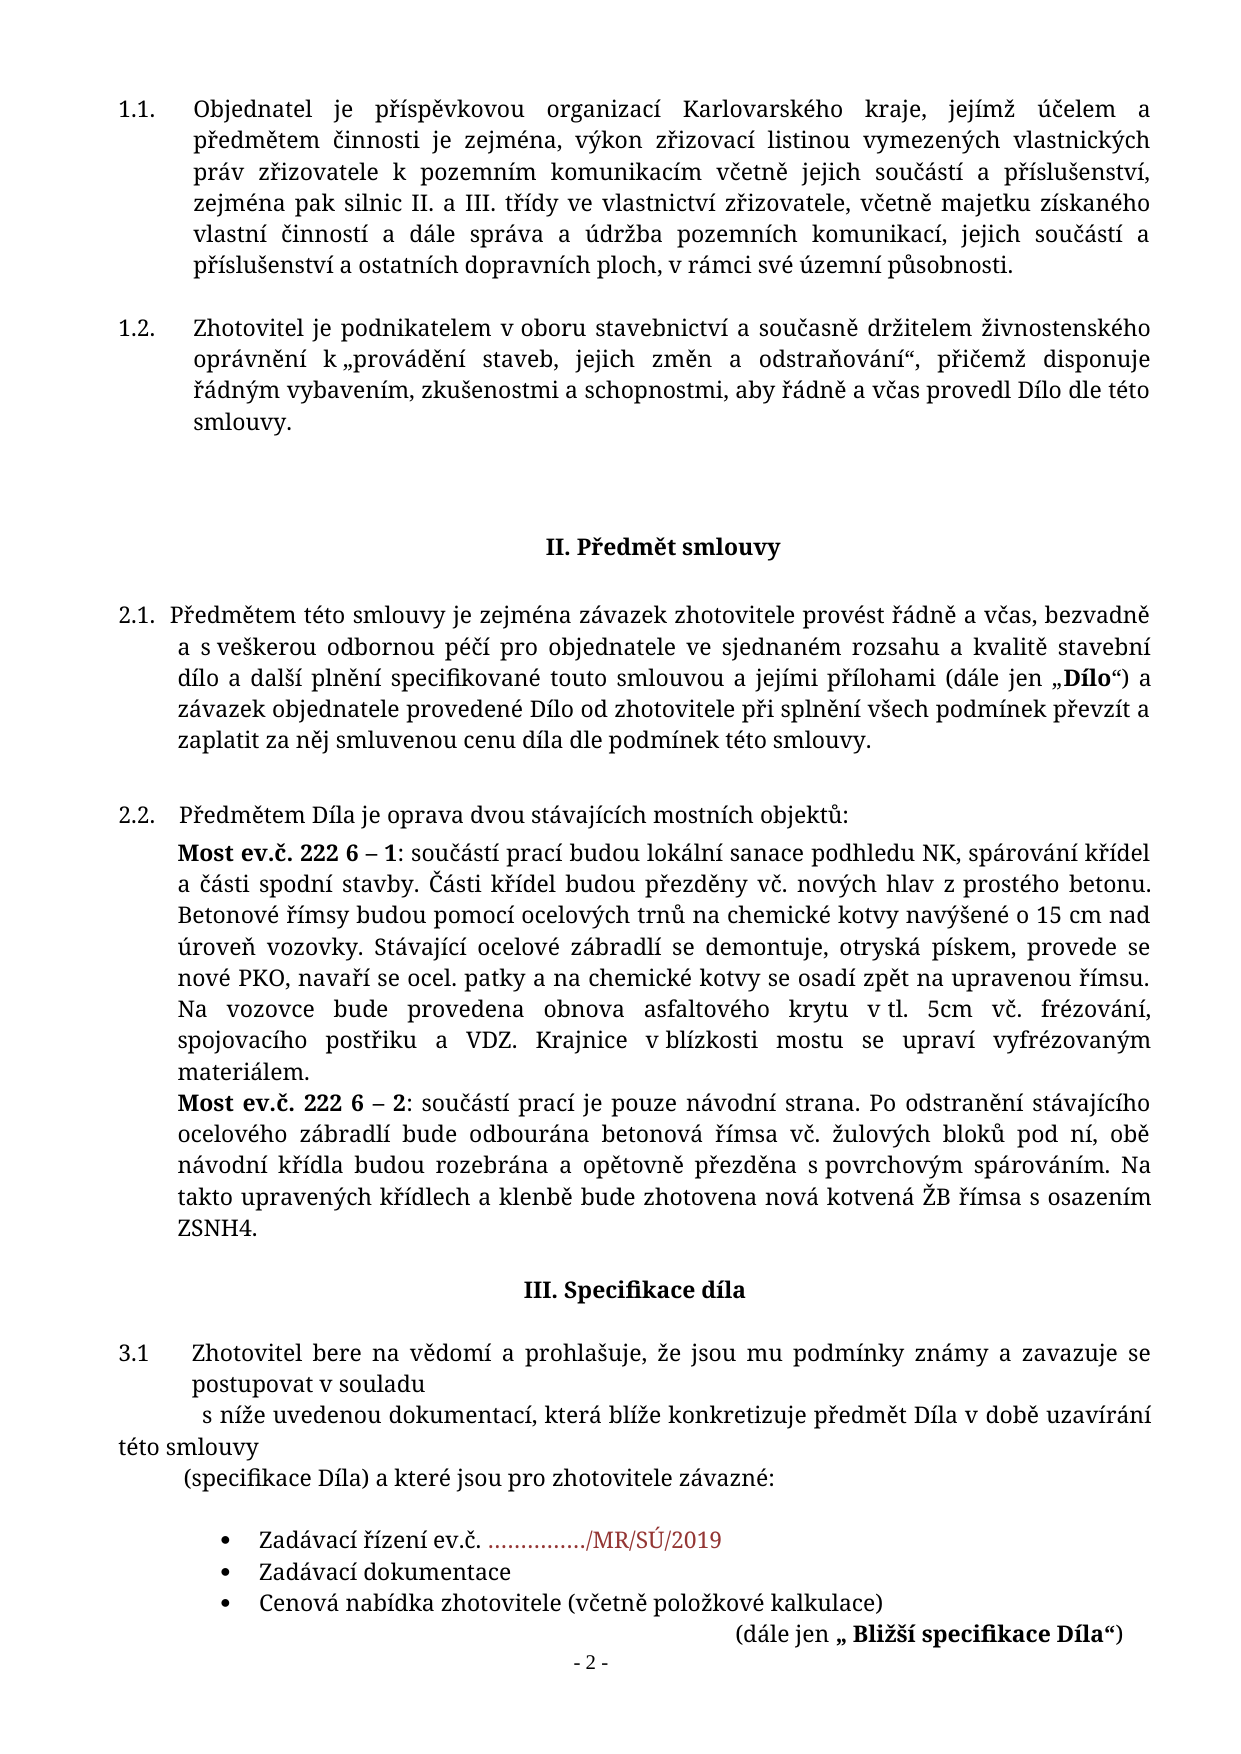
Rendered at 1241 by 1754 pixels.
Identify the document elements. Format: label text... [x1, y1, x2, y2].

text (dále jen „ Bližší specifikace Díla“) [229, 1618, 1152, 1649]
text III. Specifikace díla [118, 1274, 1152, 1305]
text 1.2. Zhotovitel je podnikatelem v oboru stavebnictví a současně držitelem živnostenského oprávnění k „provádění staveb, jejich změn a odstraňování“, přičemž disponuje řádným vybavením, zkušenostmi a schopnostmi, aby řádně a včas provedl Dílo dle této smlouvy. [118, 312, 1152, 437]
list Zhotovitel bere na vědomí a prohlašuje, že jsou mu podmínky známy a zavazuje se postupovat v souladu [118, 1337, 1152, 1399]
text Most ev.č. 222 6 – 2: součástí prací je pouze návodní strana. Po odstranění stávajícího ocelového zábradlí bude odbourána betonová římsa vč. žulových bloků pod ní, obě návodní křídla budou rozebrána a opětovně přezděna s povrchovým spárováním. Na takto upravených křídlech a klenbě bude zhotovena nová kotvená ŽB římsa s osazením ZSNH4. [177, 1087, 1152, 1243]
text 2.1. Předmětem této smlouvy je zejména závazek zhotovitele provést řádně a včas, bezvadně a s veškerou odbornou péčí pro objednatele ve sjednaném rozsahu a kvalitě stavební dílo a další plnění specifikované touto smlouvou a jejími přílohami (dále jen „Dílo“) a závazek objednatele provedené Dílo od zhotovitele při splnění všech podmínek převzít a zaplatit za něj smluvenou cenu díla dle podmínek této smlouvy. [118, 599, 1152, 755]
list Cenová nabídka zhotovitele (včetně položkové kalkulace) [221, 1587, 1152, 1618]
text Most ev.č. 222 6 – 1: součástí prací budou lokální sanace podhledu NK, spárování křídel a části spodní stavby. Části křídel budou přezděny vč. nových hlav z prostého betonu. Betonové římsy budou pomocí ocelových trnů na chemické kotvy navýšené o 15 cm nad úroveň vozovky. Stávající ocelové zábradlí se demontuje, otryská pískem, provede se nové PKO, navaří se ocel. patky a na chemické kotvy se osadí zpět na upravenou římsu. Na vozovce bude provedena obnova asfaltového krytu v tl. 5cm vč. frézování, spojovacího postřiku a VDZ. Krajnice v blízkosti mostu se upraví vyfrézovaným materiálem. [177, 837, 1152, 1087]
text II. Předmět smlouvy [174, 530, 1152, 562]
text s níže uvedenou dokumentací, která blíže konkretizuje předmět Díla v době uzavírání této smlouvy [118, 1399, 1152, 1462]
text 2.2. Předmětem Díla je oprava dvou stávajících mostních objektů: [118, 799, 1152, 830]
list Zadávací dokumentace [221, 1555, 1152, 1587]
list Zadávací řízení ev.č. ……………/MR/SÚ/2019 [221, 1524, 1152, 1555]
text (specifikace Díla) a které jsou pro zhotovitele závazné: [118, 1462, 1152, 1493]
text 1.1. Objednatel je příspěvkovou organizací Karlovarského kraje, jejímž účelem a předmětem činnosti je zejména, výkon zřizovací listinou vymezených vlastnických práv zřizovatele k pozemním komunikacím včetně jejich součástí a příslušenství, zejména pak silnic II. a III. třídy ve vlastnictví zřizovatele, včetně majetku získaného vlastní činností a dále správa a údržba pozemních komunikací, jejich součástí a příslušenství a ostatních dopravních ploch, v rámci své územní působnosti. [118, 93, 1152, 280]
